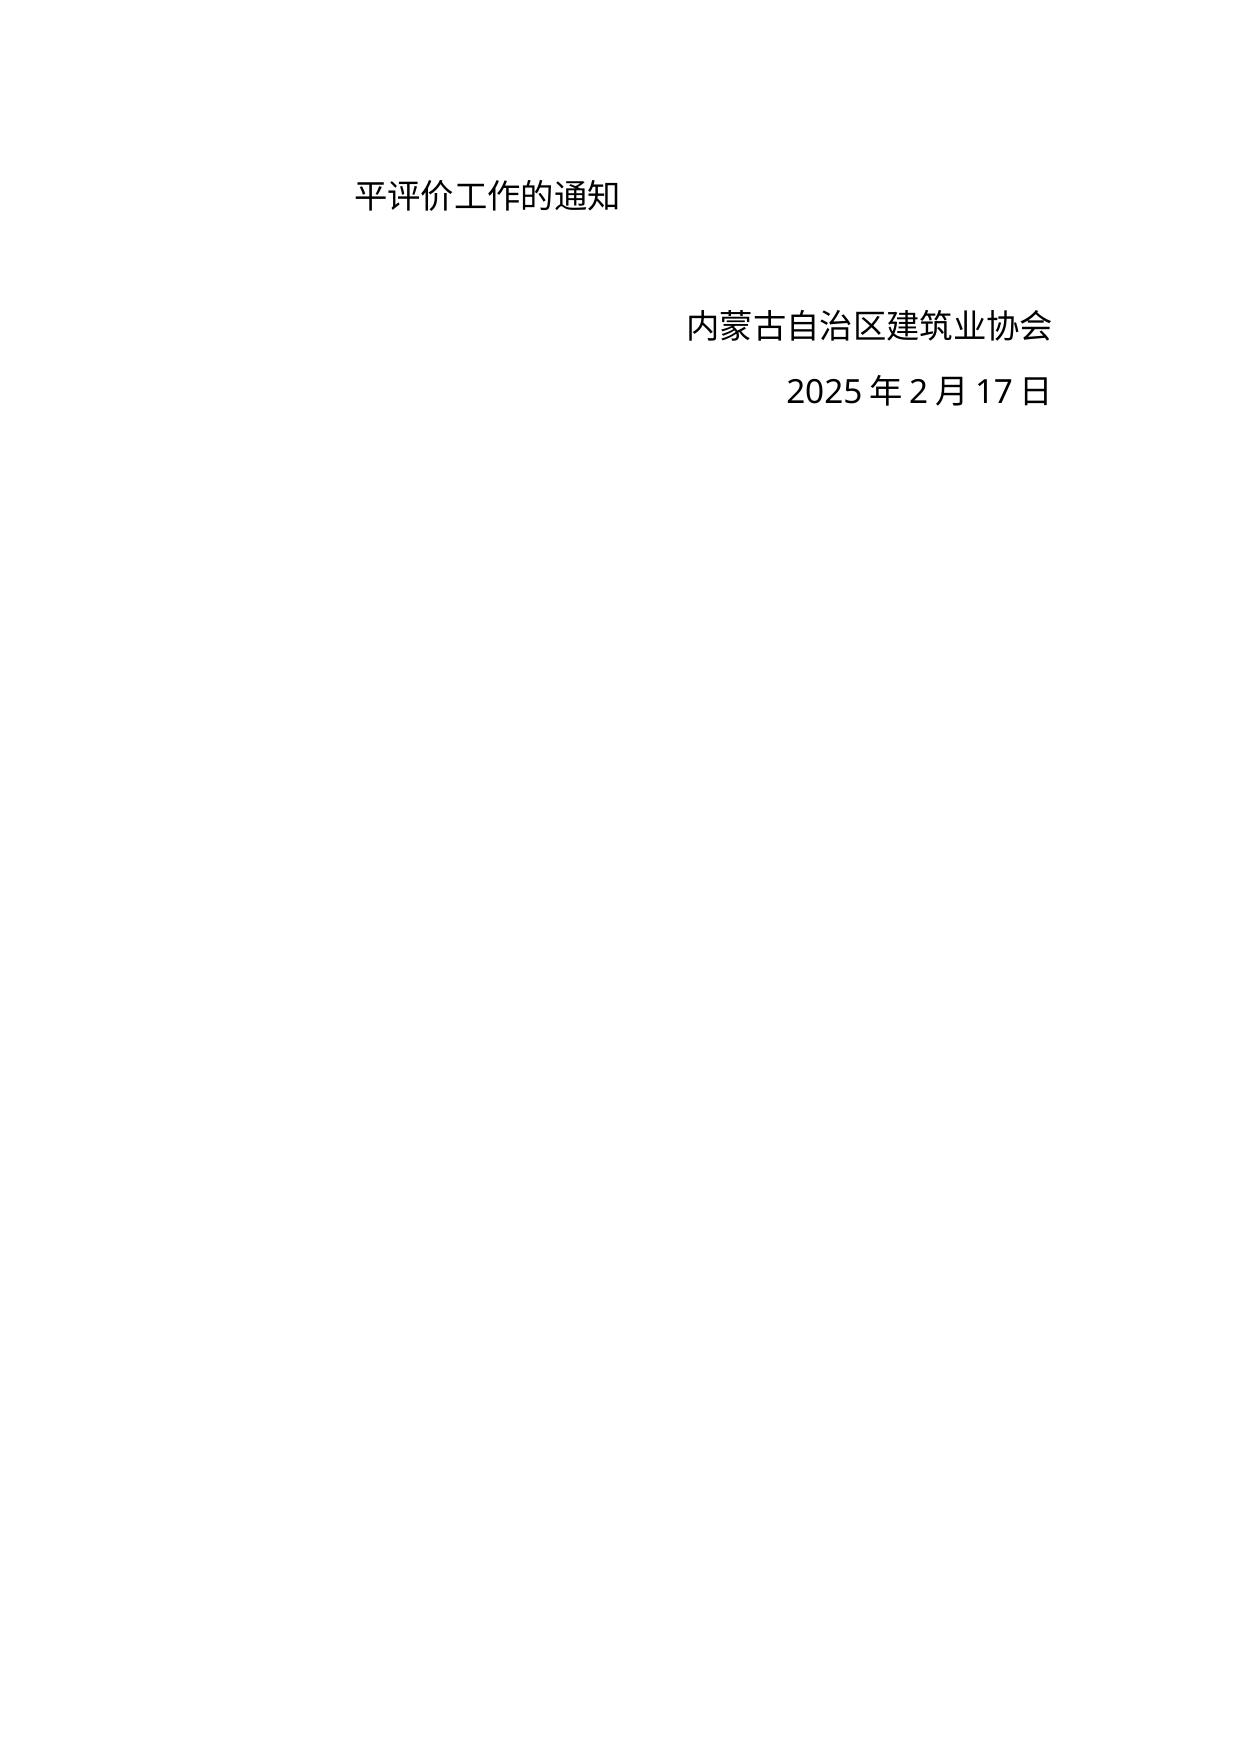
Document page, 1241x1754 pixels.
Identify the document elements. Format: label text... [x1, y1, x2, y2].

text 2025年2月17日 [187, 357, 1053, 422]
text 内蒙古自治区建筑业协会 [187, 292, 1053, 357]
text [254, 162, 1053, 227]
